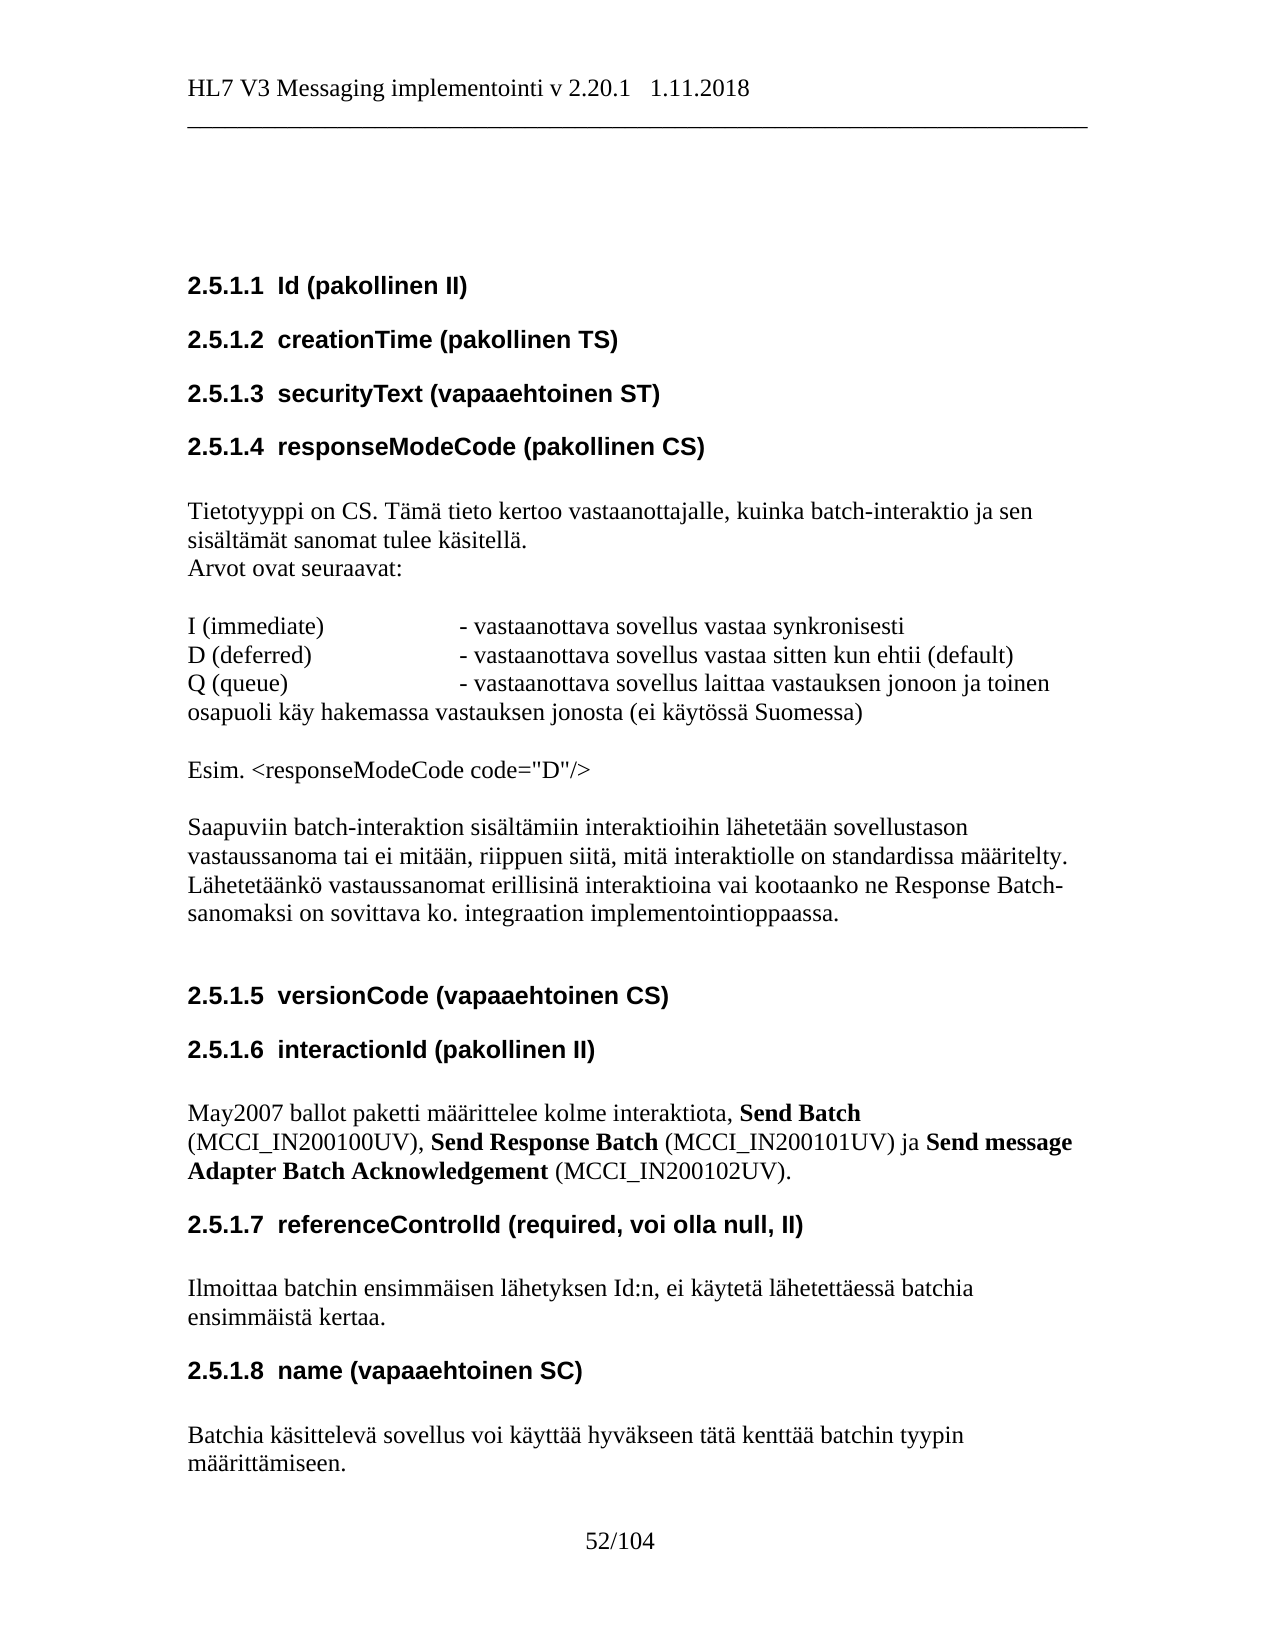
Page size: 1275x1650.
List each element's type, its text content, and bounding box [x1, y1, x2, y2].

text D (deferred) - vastaanottava sovellus vastaa sitten kun ehtii (default) [187, 640, 1087, 668]
subtitle Id (pakollinen II) [187, 271, 1087, 300]
subtitle name (vapaaehtoinen SC) [187, 1356, 1087, 1385]
text I (immediate) - vastaanottava sovellus vastaa synkronisesti [187, 611, 1087, 640]
subtitle interactionId (pakollinen II) [187, 1035, 1087, 1063]
subtitle responseModeCode (pakollinen CS) [187, 432, 1087, 461]
subtitle referenceControlId (required, voi olla null, II) [187, 1210, 1087, 1238]
subtitle versionCode (vapaaehtoinen CS) [187, 981, 1087, 1010]
text Batchia käsittelevä sovellus voi käyttää hyväkseen tätä kenttää batchin tyypin määrittämiseen. [187, 1420, 1087, 1477]
text Esim. <responseModeCode code="D"/> [187, 755, 1087, 783]
text Tietotyyppi on CS. Tämä tieto kertoo vastaanottajalle, kuinka batch-interaktio ja sen sisältämät sanomat tulee käsitellä. [187, 496, 1087, 553]
text Arvot ovat seuraavat: [187, 553, 1087, 582]
text Saapuviin batch-interaktion sisältämiin interaktioihin lähetetään sovellustason vastaussanoma tai ei mitään, riippuen siitä, mitä interaktiolle on standardissa määritelty. Lähetetäänkö vastaussanomat erillisinä interaktioina vai kootaanko ne Response Batch- sanomaksi on sovittava ko. integraation implementointioppaassa. [187, 812, 1087, 927]
subtitle creationTime (pakollinen TS) [187, 325, 1087, 353]
text May2007 ballot paketti määrittelee kolme interaktiota, Send Batch (MCCI_IN200100UV), Send Response Batch (MCCI_IN200101UV) ja Send message Adapter Batch Acknowledgement (MCCI_IN200102UV). [187, 1098, 1087, 1185]
subtitle securityText (vapaaehtoinen ST) [187, 378, 1087, 407]
text Ilmoittaa batchin ensimmäisen lähetyksen Id:n, ei käytetä lähetettäessä batchia ensimmäistä kertaa. [187, 1273, 1087, 1331]
text Q (queue) - vastaanottava sovellus laittaa vastauksen jonoon ja toinen osapuoli käy hakemassa vastauksen jonosta (ei käytössä Suomessa) [187, 668, 1087, 726]
